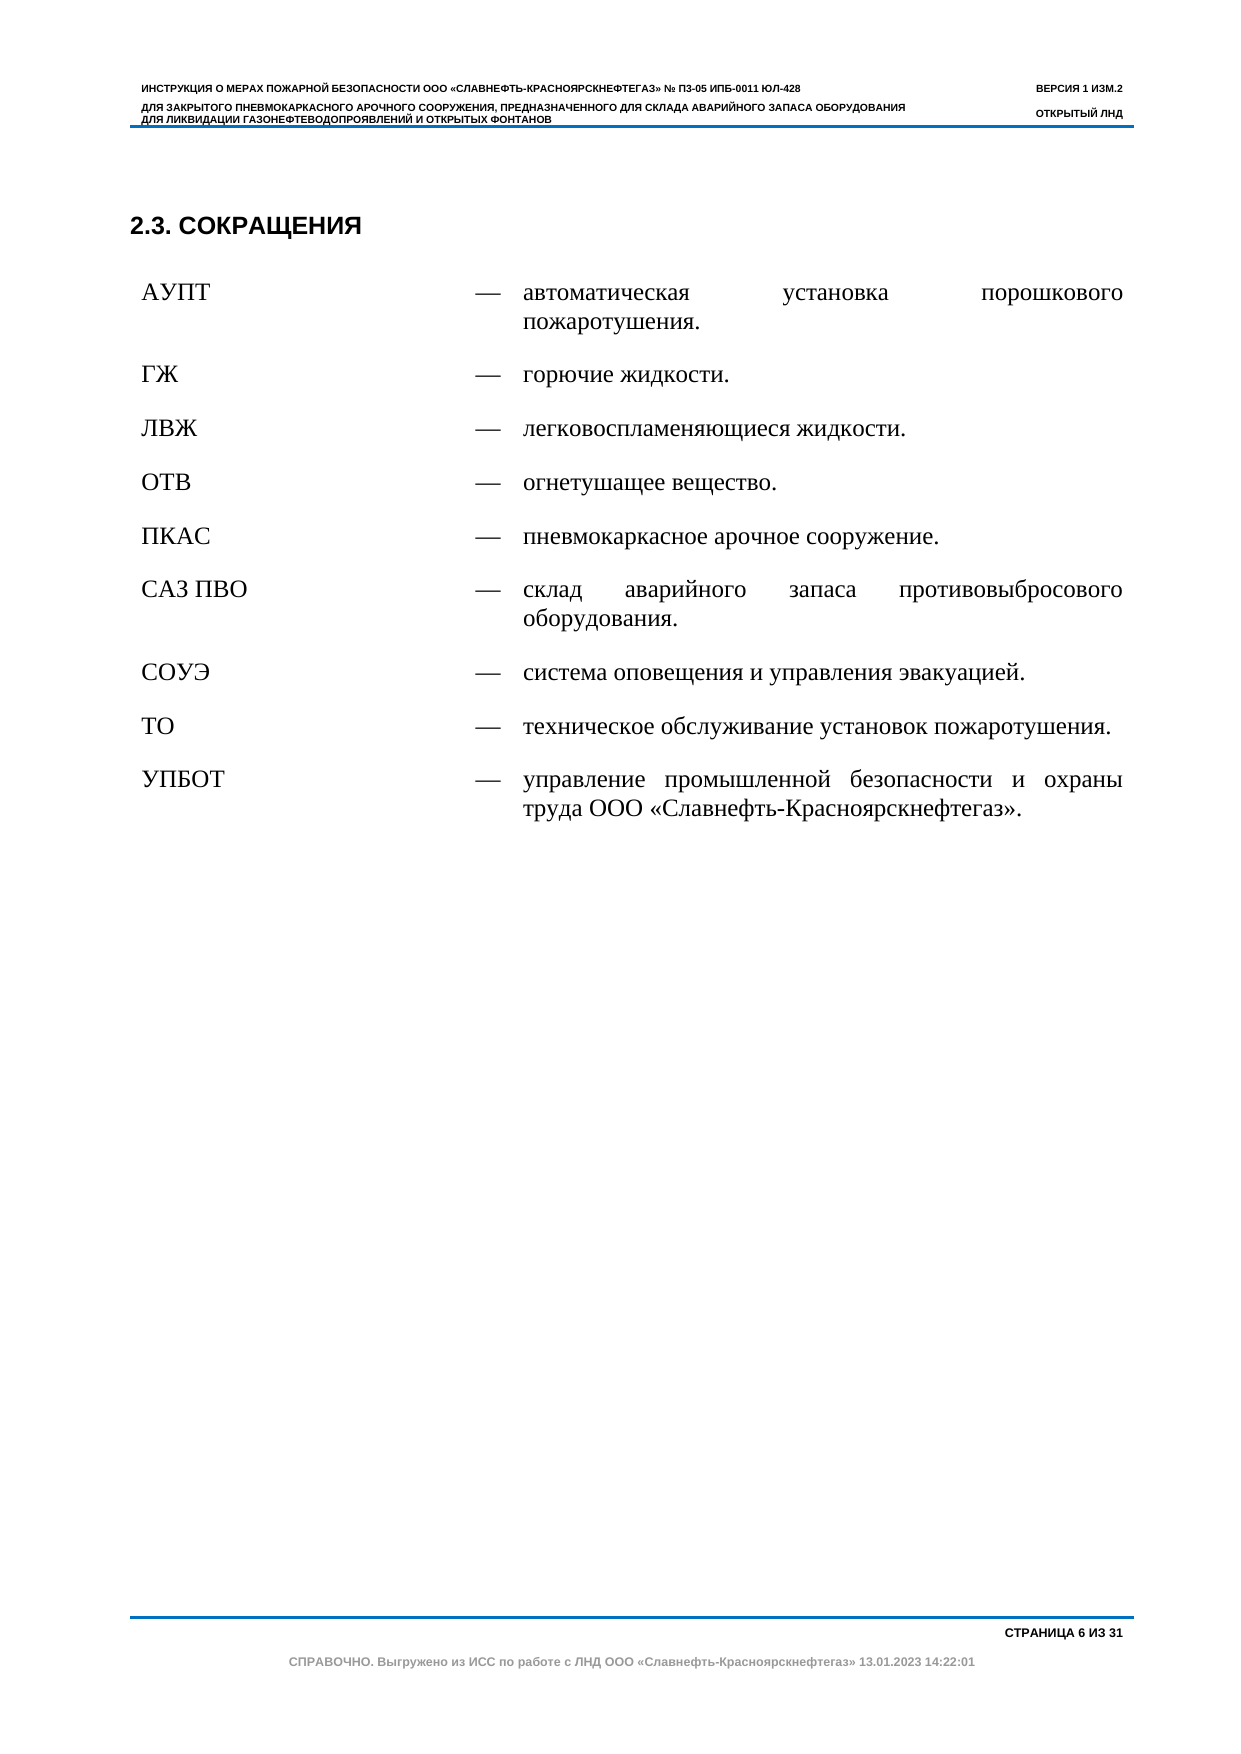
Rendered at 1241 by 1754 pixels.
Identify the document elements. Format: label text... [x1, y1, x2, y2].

table_cell — [464, 562, 512, 644]
table_cell САЗ ПВО [130, 562, 464, 644]
table_header автоматическая установка порошкового пожаротушения. [512, 265, 1134, 347]
table_cell склад аварийного запаса противовыбросового оборудования. [512, 562, 1134, 644]
table_cell — [464, 508, 512, 562]
table_cell — [464, 347, 512, 401]
table_cell УПБОТ [130, 752, 464, 834]
table_header — [464, 265, 512, 347]
subtitle 2.3. СОКРАЩЕНИЯ [130, 211, 1134, 239]
table_cell — [464, 455, 512, 508]
table_cell ОТВ [130, 455, 464, 508]
table_cell горючие жидкости. [512, 347, 1134, 401]
table_cell система оповещения и управления эвакуацией. [512, 645, 1134, 698]
table_cell пневмокаркасное арочное сооружение. [512, 508, 1134, 562]
table_cell СОУЭ [130, 645, 464, 698]
table_cell легковоспламеняющиеся жидкости. [512, 401, 1134, 454]
table_cell ПКАС [130, 508, 464, 562]
table_header АУПТ [130, 265, 464, 347]
table_cell ТО [130, 698, 464, 752]
table_cell управление промышленной безопасности и охраны труда ООО «Славнефть-Красноярскнефтегаз». [512, 752, 1134, 834]
table_cell — [464, 645, 512, 698]
table_cell ГЖ [130, 347, 464, 401]
table_cell — [464, 401, 512, 454]
table_cell — [464, 698, 512, 752]
table_cell техническое обслуживание установок пожаротушения. [512, 698, 1134, 752]
table_cell — [464, 752, 512, 834]
table_cell ЛВЖ [130, 401, 464, 454]
table_cell огнетушащее вещество. [512, 455, 1134, 508]
